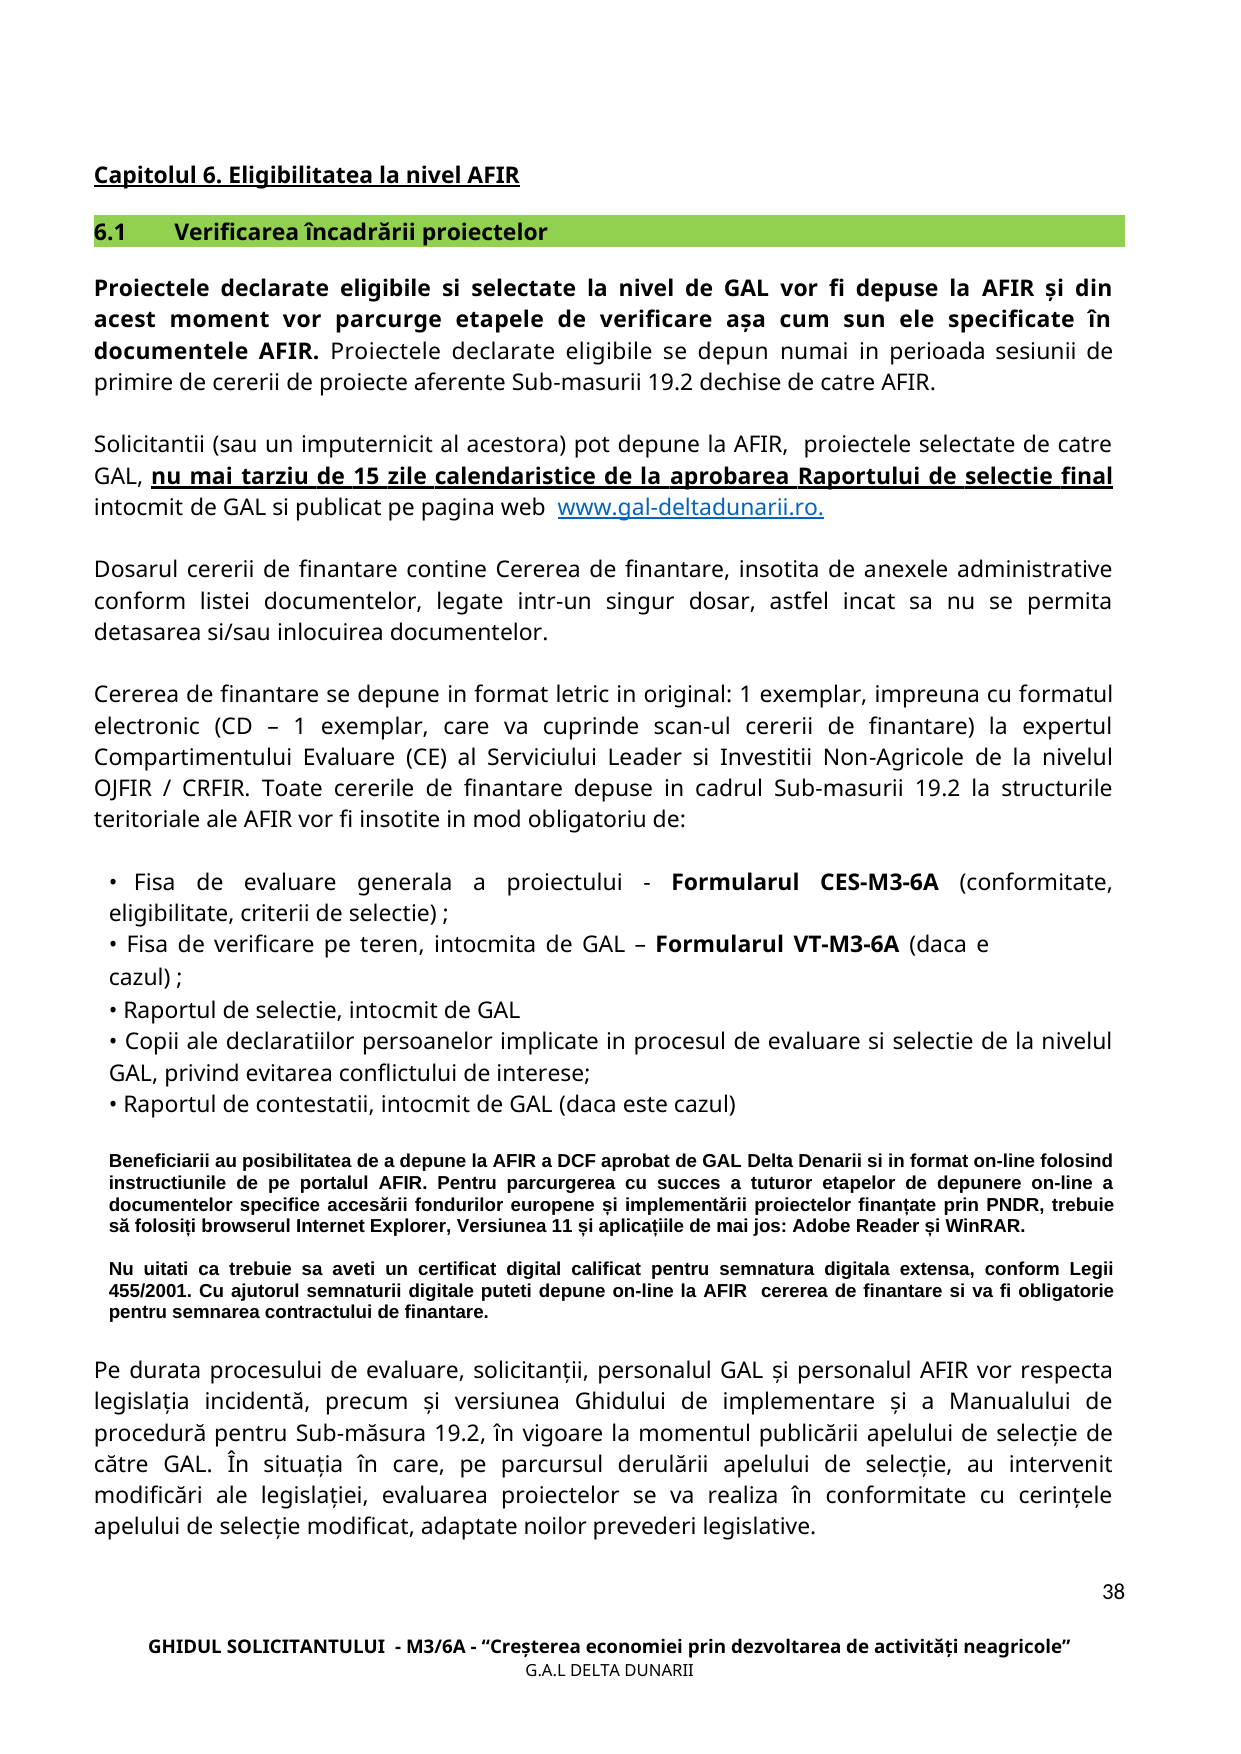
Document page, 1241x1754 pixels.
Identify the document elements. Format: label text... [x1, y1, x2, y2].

text • Raportul de selectie, intocmit de GAL [108, 994, 589, 1025]
text Solicitantii (sau un imputernicit al acestora) pot depune la AFIR, proiectele selectate de catre GAL, nu mai tarziu de 15 zile calendaristice de la aprobarea Raportului de selectie final intocmit de GAL si publicat pe pagina web www.gal-deltadunarii.ro. [94, 428, 1113, 522]
text 6.1 Verificarea încadrării proiectelor [94, 215, 1125, 247]
text Capitolul 6. Eligibilitatea la nivel AFIR [94, 159, 1125, 190]
text Dosarul cererii de finantare contine Cererea de finantare, insotita de anexele administrative conform listei documentelor, legate intr-un singur dosar, astfel incat sa nu se permita detasarea si/sau inlocuirea documentelor. [94, 553, 1113, 647]
text Beneficiarii au posibilitatea de a depune la AFIR a DCF aprobat de GAL Delta Denarii si in format on-line folosind instructiunile de pe portalul AFIR. Pentru parcurgerea cu succes a tuturor etapelor de depunere on-line a documentelor specifice accesării fondurilor europene și implementării proiectelor finanțate prin PNDR, trebuie să folosiți browserul Internet Explorer, Versiunea 11 și aplicațiile de mai jos: Adobe Reader și WinRAR. [108, 1150, 1116, 1237]
text Proiectele declarate eligibile si selectate la nivel de GAL vor fi depuse la AFIR și din acest moment vor parcurge etapele de verificare așa cum sun ele specificate în documentele AFIR. Proiectele declarate eligibile se depun numai in perioada sesiunii de primire de cererii de proiecte aferente Sub-masurii 19.2 dechise de catre AFIR. [94, 272, 1113, 397]
text • Raportul de contestatii, intocmit de GAL (daca este cazul) [108, 1088, 793, 1119]
text • Fisa de evaluare generala a proiectului - Formularul CES-M3-6A (conformitate, eligibilitate, criterii de selectie) ; [108, 866, 1113, 928]
text • Fisa de verificare pe teren, intocmita de GAL – Formularul VT-M3-6A (daca e cazul) ; [108, 928, 989, 994]
text • Copii ale declaratiilor persoanelor implicate in procesul de evaluare si selectie de la nivelul GAL, privind evitarea conflictului de interese; [108, 1025, 1113, 1088]
text Cererea de finantare se depune in format letric in original: 1 exemplar, impreuna cu formatul electronic (CD – 1 exemplar, care va cuprinde scan-ul cererii de finantare) la expertul Compartimentului Evaluare (CE) al Serviciului Leader si Investitii Non-Agricole de la nivelul OJFIR / CRFIR. Toate cererile de finantare depuse in cadrul Sub-masurii 19.2 la structurile teritoriale ale AFIR vor fi insotite in mod obligatoriu de: [94, 678, 1113, 835]
text Pe durata procesului de evaluare, solicitanții, personalul GAL și personalul AFIR vor respecta legislația incidentă, precum și versiunea Ghidului de implementare și a Manualului de procedură pentru Sub-măsura 19.2, în vigoare la momentul publicării apelului de selecție de către GAL. În situația în care, pe parcursul derulării apelului de selecție, au intervenit modificări ale legislației, evaluarea proiectelor se va realiza în conformitate cu cerințele apelului de selecție modificat, adaptate noilor prevederi legislative. [94, 1354, 1113, 1542]
text Nu uitati ca trebuie sa aveti un certificat digital calificat pentru semnatura digitala extensa, conform Legii 455/2001. Cu ajutorul semnaturii digitale puteti depune on-line la AFIR cererea de finantare si va fi obligatorie pentru semnarea contractului de finantare. [108, 1258, 1116, 1323]
